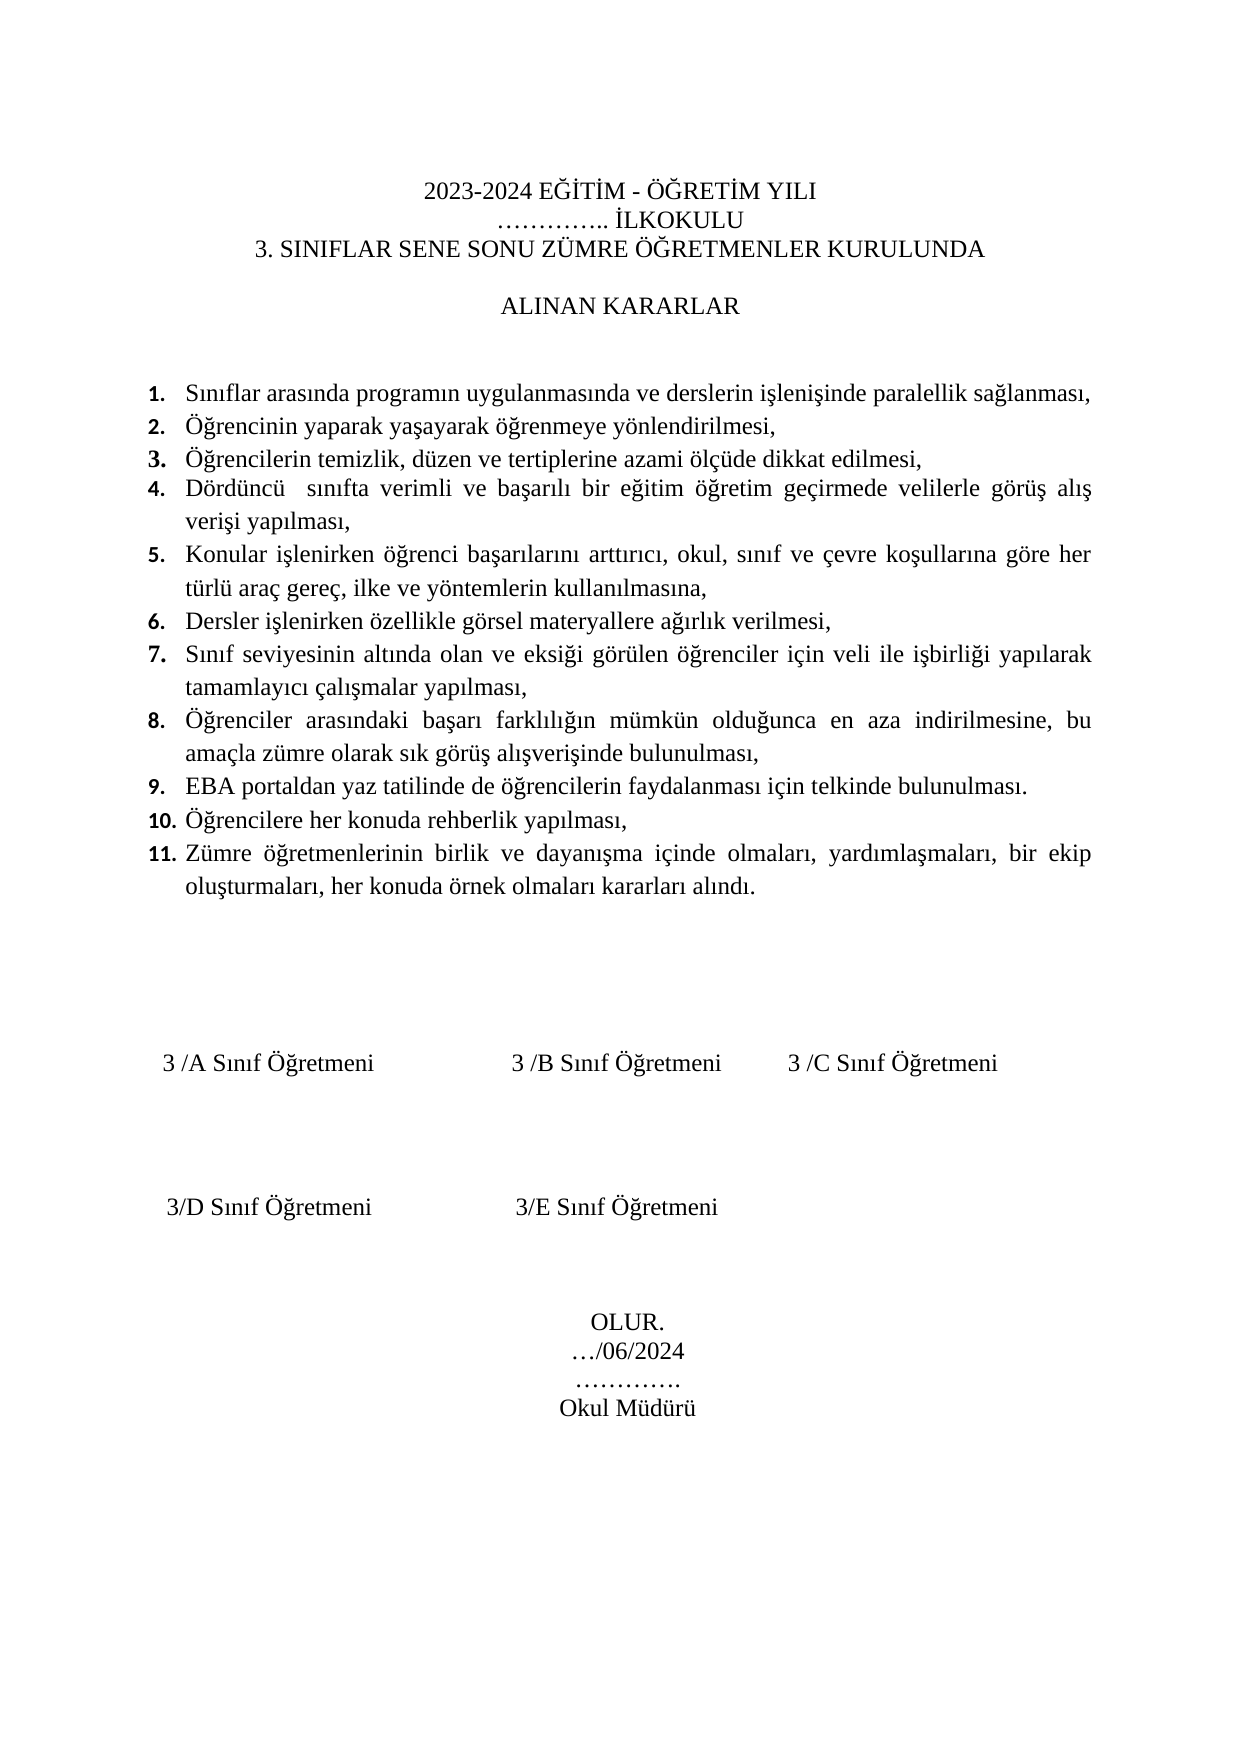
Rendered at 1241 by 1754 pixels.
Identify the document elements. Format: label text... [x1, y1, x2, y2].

list Dersler işlenirken özellikle görsel materyallere ağırlık verilmesi, [148, 606, 1093, 635]
text 2023-2024 EĞİTİM - ÖĞRETİM YILI [148, 176, 1093, 205]
list Konular işlenirken öğrenci başarılarını arttırıcı, okul, sınıf ve çevre koşullarına göre her türlü araç gereç, ilke ve yöntemlerin kullanılmasına, [148, 539, 1093, 601]
list Sınıflar arasında programın uygulanmasında ve derslerin işlenişinde paralellik sağlanması, [148, 378, 1093, 407]
list Öğrencilerin temizlik, düzen ve tertiplerine azami ölçüde dikkat edilmesi, [148, 444, 1093, 473]
list Dördüncü sınıfta verimli ve başarılı bir eğitim öğretim geçirmede velilerle görüş alış verişi yapılması, [148, 473, 1093, 535]
list Sınıf seviyesinin altında olan ve eksiği görülen öğrenciler için veli ile işbirliği yapılarak tamamlayıcı çalışmalar yapılması, [148, 639, 1093, 701]
text …/06/2024 [162, 1336, 1093, 1364]
text 3 /A Sınıf Öğretmeni 3 /B Sınıf Öğretmeni 3 /C Sınıf Öğretmeni [162, 1048, 1093, 1077]
text 3/D Sınıf Öğretmeni 3/E Sınıf Öğretmeni [148, 1192, 1093, 1221]
text 3. SINIFLAR SENE SONU ZÜMRE ÖĞRETMENLER KURULUNDA [148, 234, 1093, 263]
text Okul Müdürü [162, 1393, 1093, 1422]
list Öğrencinin yaparak yaşayarak öğrenmeye yönlendirilmesi, [148, 411, 1093, 440]
list EBA portaldan yaz tatilinde de öğrencilerin faydalanması için telkinde bulunulması. [148, 771, 1093, 801]
list Öğrencilere her konuda rehberlik yapılması, [148, 805, 1093, 834]
text OLUR. [162, 1307, 1093, 1336]
text ………….. İLKOKULU [148, 205, 1093, 234]
list Zümre öğretmenlerinin birlik ve dayanışma içinde olmaları, yardımlaşmaları, bir ekip oluşturmaları, her konuda örnek olmaları kararları alındı. [148, 838, 1093, 900]
list Öğrenciler arasındaki başarı farklılığın mümkün olduğunca en aza indirilmesine, bu amaçla zümre olarak sık görüş alışverişinde bulunulması, [148, 705, 1093, 767]
text ALINAN KARARLAR [148, 291, 1093, 320]
text …………. [162, 1364, 1093, 1393]
